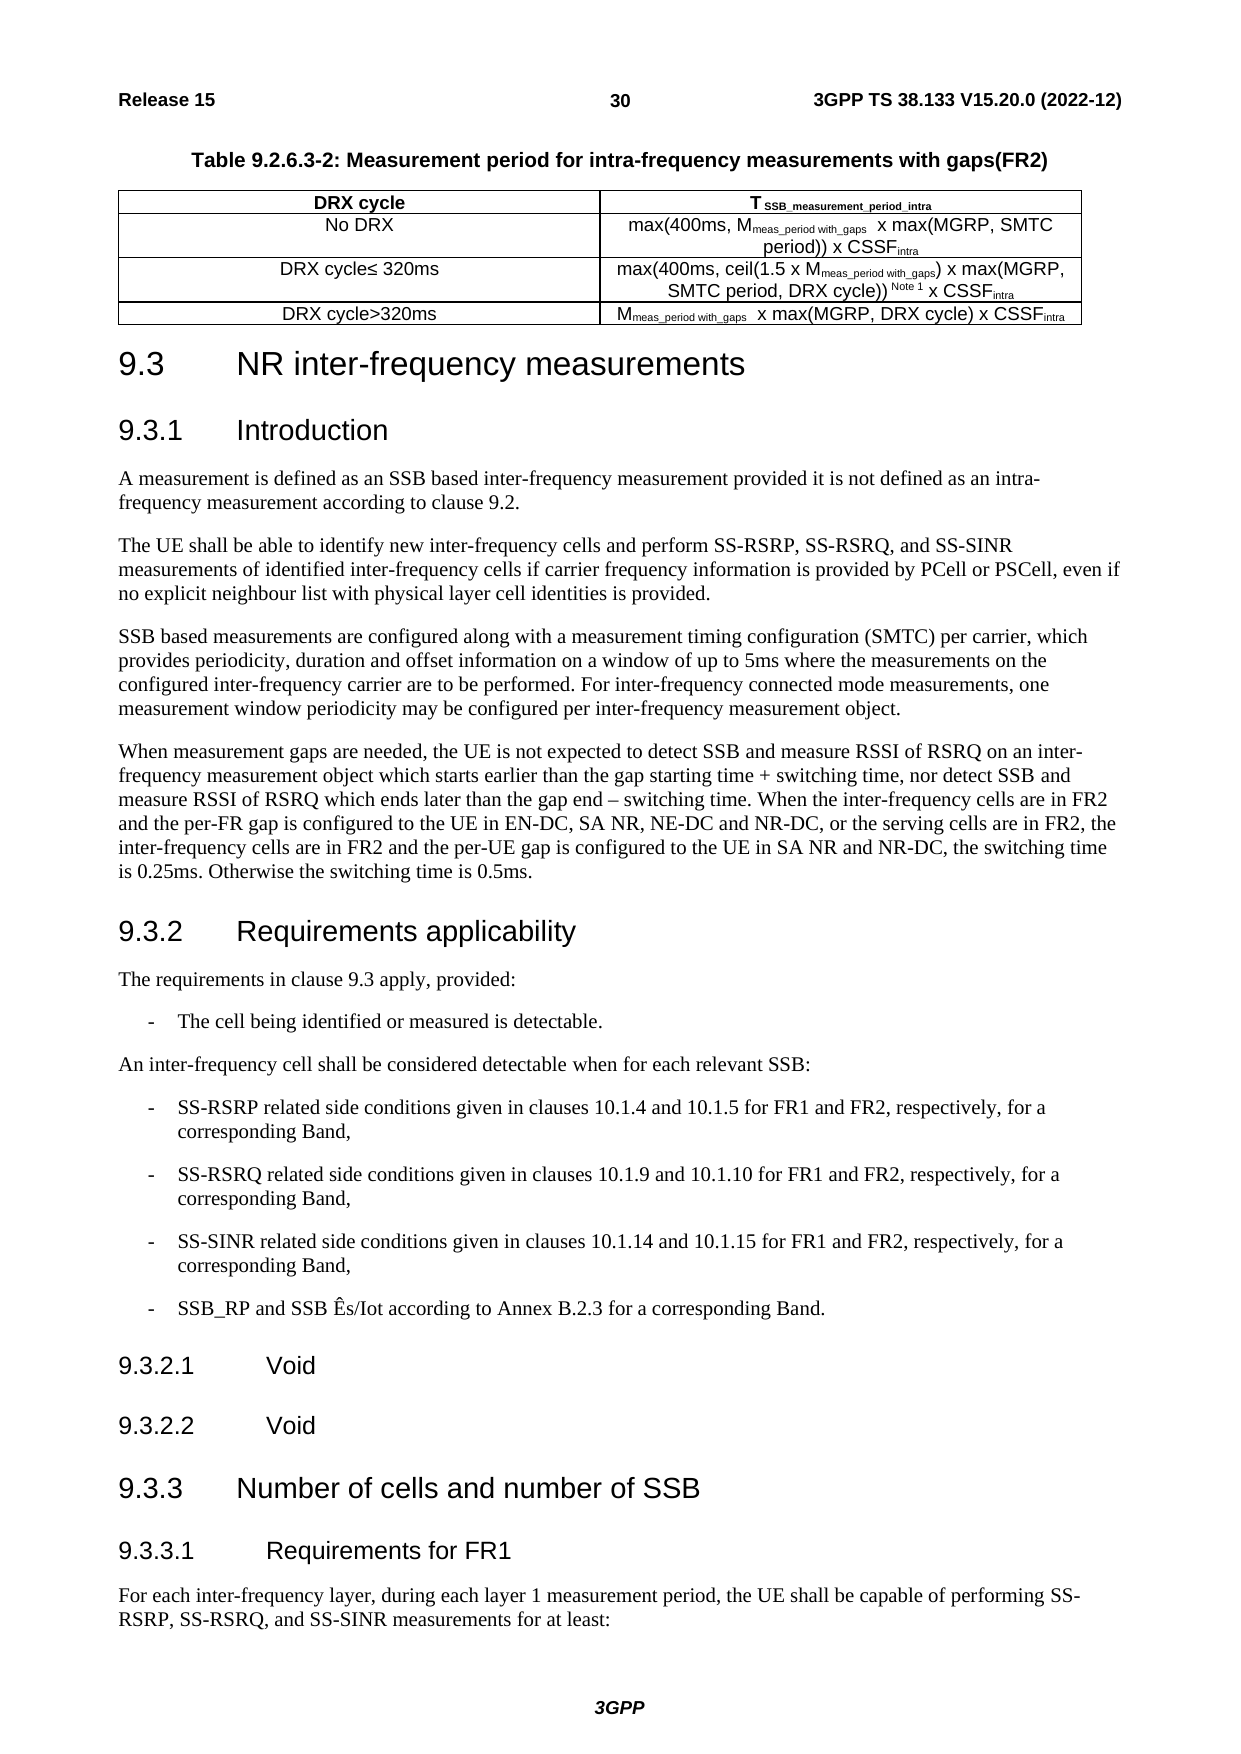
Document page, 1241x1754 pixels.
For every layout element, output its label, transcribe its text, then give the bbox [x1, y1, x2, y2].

subtitle 9.3.2.1 Void [118, 1351, 1122, 1379]
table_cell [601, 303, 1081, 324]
text When measurement gaps are needed, the UE is not expected to detect SSB and measure RSSI of RSRQ on an inter-frequency measurement object which starts earlier than the gap starting time + switching time, nor detect SSB and measure RSSI of RSRQ which ends later than the gap end – switching time. When the inter-frequency cells are in FR2 and the per-FR gap is configured to the UE in EN-DC, SA NR, NE-DC and NR-DC, or the serving cells are in FR2, the inter-frequency cells are in FR2 and the per-UE gap is configured to the UE in SA NR and NR-DC, the switching time is 0.25ms. Otherwise the switching time is 0.5ms. [118, 738, 1122, 883]
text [118, 1583, 1122, 1631]
text - SS-RSRQ related side conditions given in clauses 10.1.9 and 10.1.10 for FR1 and FR2, respectively, for a corresponding Band, [148, 1162, 1122, 1210]
text - The cell being identified or measured is detectable. [148, 1009, 1122, 1033]
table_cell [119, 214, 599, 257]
text - SSB_RP and SSB Ês/Iot according to Annex B.2.3 for a corresponding Band. [148, 1296, 1122, 1319]
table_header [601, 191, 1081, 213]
text SSB based measurements are configured along with a measurement timing configuration (SMTC) per carrier, which provides periodicity, duration and offset information on a window of up to 5ms where the measurements on the configured inter-frequency carrier are to be performed. For inter-frequency connected mode measurements, one measurement window periodicity may be configured per inter-frequency measurement object. [118, 623, 1122, 720]
text A measurement is defined as an SSB based inter-frequency measurement provided it is not defined as an intra-frequency measurement according to clause 9.2. [118, 466, 1122, 514]
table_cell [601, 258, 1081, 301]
subtitle 9.3.2.2 Void [118, 1411, 1122, 1439]
subtitle 9.3.1 Introduction [118, 413, 1122, 447]
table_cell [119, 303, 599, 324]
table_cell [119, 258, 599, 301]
subtitle 9.3.3 Number of cells and number of SSB [118, 1471, 1122, 1504]
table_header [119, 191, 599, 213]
text Table 9.2.6.3-2: Measurement period for intra-frequency measurements with gaps(FR2) [118, 148, 1122, 172]
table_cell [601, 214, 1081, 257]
text - SS-RSRP related side conditions given in clauses 10.1.4 and 10.1.5 for FR1 and FR2, respectively, for a corresponding Band, [148, 1095, 1122, 1143]
text The requirements in clause 9.3 apply, provided: [118, 966, 1122, 991]
subtitle 9.3 NR inter-frequency measurements [118, 344, 1122, 382]
text An inter-frequency cell shall be considered detectable when for each relevant SSB: [118, 1052, 1122, 1076]
text - SS-SINR related side conditions given in clauses 10.1.14 and 10.1.15 for FR1 and FR2, respectively, for a corresponding Band, [148, 1229, 1122, 1277]
subtitle 9.3.3.1 Requirements for FR1 [118, 1536, 1122, 1564]
text The UE shall be able to identify new inter-frequency cells and perform SS-RSRP, SS-RSRQ, and SS-SINR measurements of identified inter-frequency cells if carrier frequency information is provided by PCell or PSCell, even if no explicit neighbour list with physical layer cell identities is provided. [118, 533, 1122, 605]
subtitle 9.3.2 Requirements applicability [118, 914, 1122, 948]
